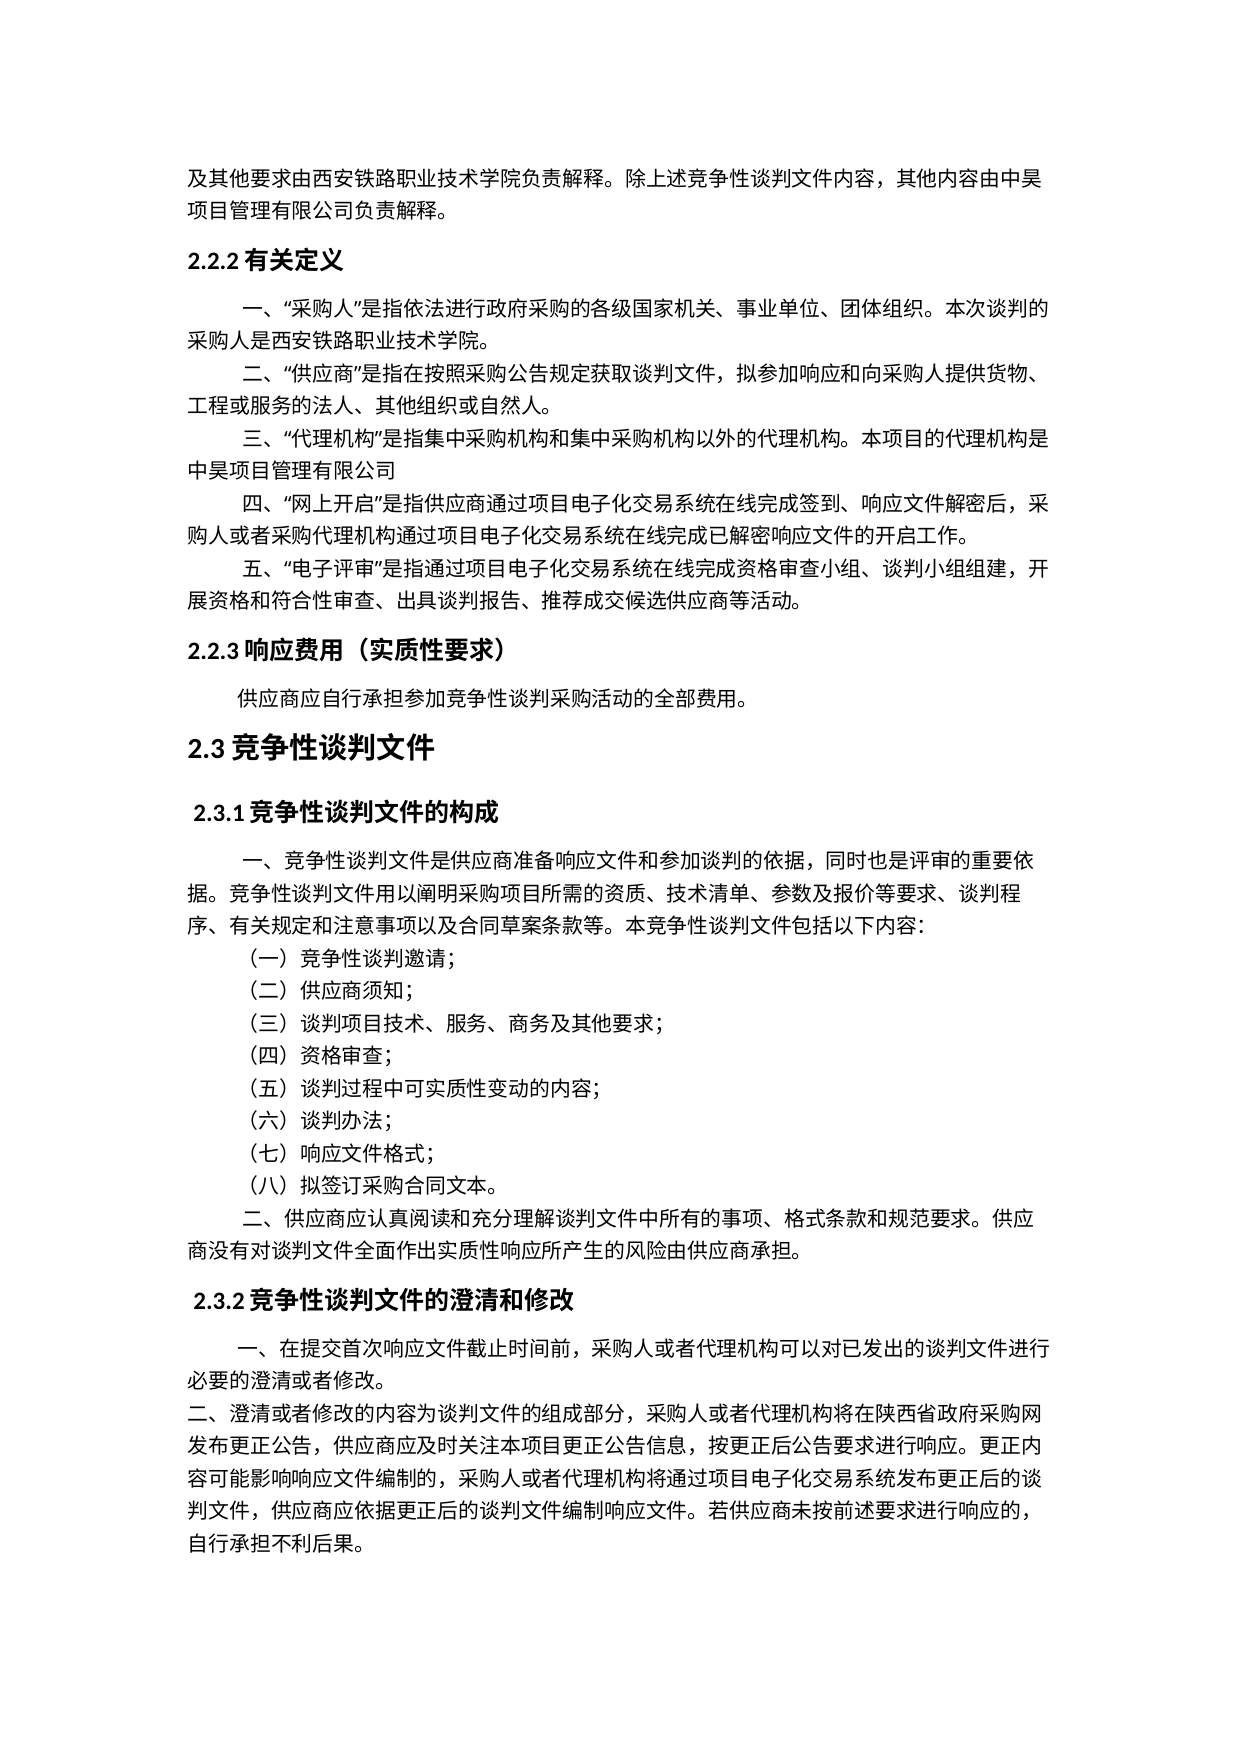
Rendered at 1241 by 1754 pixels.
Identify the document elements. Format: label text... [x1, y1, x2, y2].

text （八）拟签订采购合同文本。 [187, 1169, 1053, 1202]
text （七）响应文件格式； [187, 1137, 1053, 1169]
text 三、“代理机构”是指集中采购机构和集中采购机构以外的代理机构。本项目的代理机构是中昊项目管理有限公司 [187, 422, 1053, 487]
text 二、“供应商”是指在按照采购公告规定获取谈判文件，拟参加响应和向采购人提供货物、工程或服务的法人、其他组织或自然人。 [187, 357, 1053, 422]
text 2.3竞争性谈判文件 [187, 714, 1053, 779]
text 供应商应自行承担参加竞争性谈判采购活动的全部费用。 [187, 682, 1053, 714]
text 2.2.3响应费用（实质性要求） [187, 617, 1053, 682]
text 二、澄清或者修改的内容为谈判文件的组成部分，采购人或者代理机构将在陕西省政府采购网发布更正公告，供应商应及时关注本项目更正公告信息，按更正后公告要求进行响应。更正内容可能影响响应文件编制的，采购人或者代理机构将通过项目电子化交易系统发布更正后的谈判文件，供应商应依据更正后的谈判文件编制响应文件。若供应商未按前述要求进行响应的，自行承担不利后果。 [187, 1397, 1053, 1559]
text 2.3.1竞争性谈判文件的构成 [187, 779, 1053, 844]
text （六）谈判办法； [187, 1104, 1053, 1137]
text （一）竞争性谈判邀请； [187, 942, 1053, 974]
text 五、“电子评审”是指通过项目电子化交易系统在线完成资格审查小组、谈判小组组建，开展资格和符合性审查、出具谈判报告、推荐成交候选供应商等活动。 [187, 552, 1053, 617]
text 一、“采购人”是指依法进行政府采购的各级国家机关、事业单位、团体组织。本次谈判的采购人是西安铁路职业技术学院。 [187, 292, 1053, 357]
text 2.2.2有关定义 [187, 227, 1053, 292]
text 四、“网上开启”是指供应商通过项目电子化交易系统在线完成签到、响应文件解密后，采购人或者采购代理机构通过项目电子化交易系统在线完成已解密响应文件的开启工作。 [187, 487, 1053, 552]
text （四）资格审查； [187, 1039, 1053, 1072]
text （二）供应商须知； [187, 974, 1053, 1007]
text 2.3.2竞争性谈判文件的澄清和修改 [187, 1267, 1053, 1332]
text 一、竞争性谈判文件是供应商准备响应文件和参加谈判的依据，同时也是评审的重要依据。竞争性谈判文件用以阐明采购项目所需的资质、技术清单、参数及报价等要求、谈判程序、有关规定和注意事项以及合同草案条款等。本竞争性谈判文件包括以下内容： [187, 844, 1053, 942]
text （三）谈判项目技术、服务、商务及其他要求； [187, 1007, 1053, 1039]
text 一、在提交首次响应文件截止时间前，采购人或者代理机构可以对已发出的谈判文件进行必要的澄清或者修改。 [187, 1332, 1053, 1397]
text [187, 162, 1053, 227]
text （五）谈判过程中可实质性变动的内容； [187, 1072, 1053, 1104]
text 二、供应商应认真阅读和充分理解谈判文件中所有的事项、格式条款和规范要求。供应商没有对谈判文件全面作出实质性响应所产生的风险由供应商承担。 [187, 1202, 1053, 1267]
